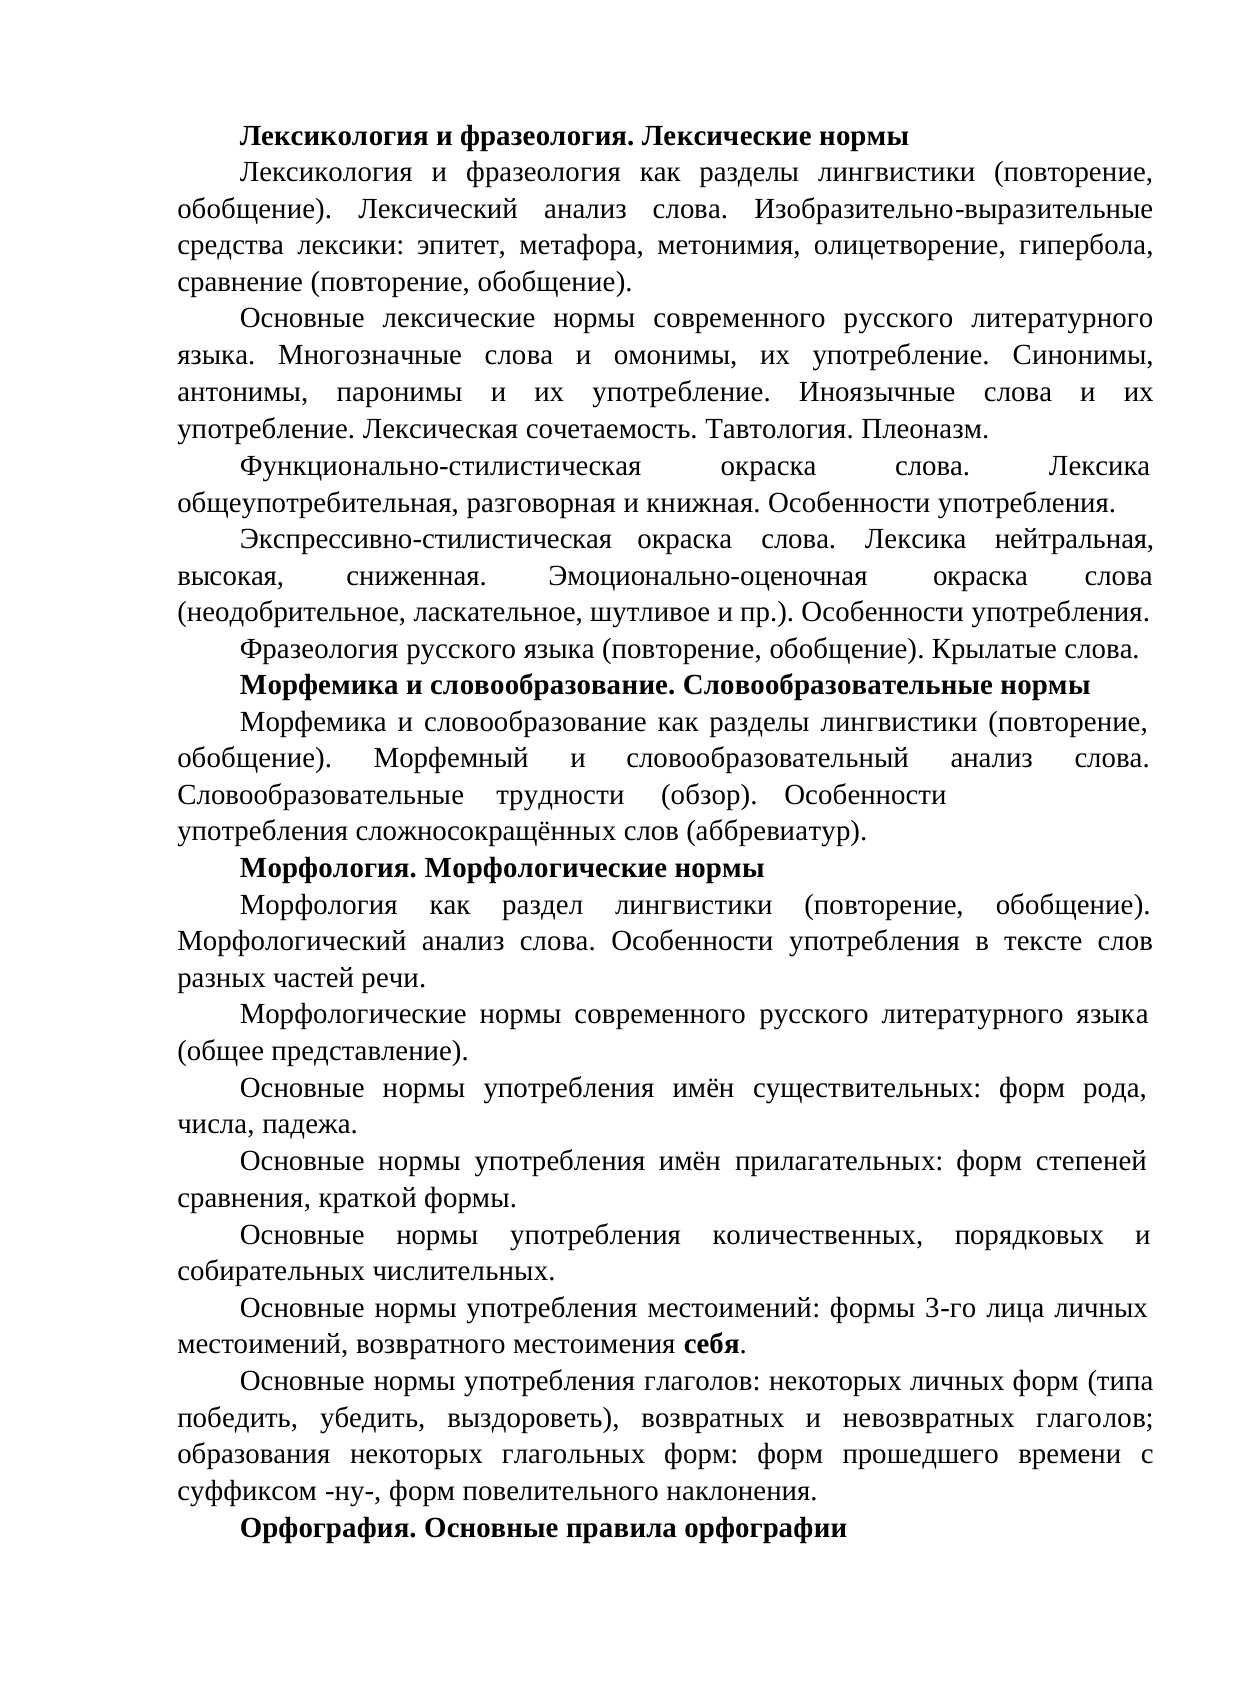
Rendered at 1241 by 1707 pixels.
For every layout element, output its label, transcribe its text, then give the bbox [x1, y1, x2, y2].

text Основные нормы употребления количественных, порядковых и собирательных числительных. [177, 1217, 1158, 1287]
text Морфологические нормы современного русского литературного языка (общее представление). [177, 997, 1159, 1067]
text Морфология как раздел лингвистики (повторение, обобщение). Морфологический анализ слова. Особенности употребления в тексте слов разных частей речи. [177, 887, 1153, 993]
text Фразеология русского языка (повторение, обобщение). Крылатые слова. Морфемика и словообразование. Словообразовательные нормы Морфемика и словообразование как разделы лингвистики (повторение, [239, 631, 1157, 737]
text Основные нормы употребления глаголов: некоторых личных форм (типа победить, убедить, выздороветь), возвратных и невозвратных глаголов; образования некоторых глагольных форм: форм прошедшего времени с суффиксом -ну-, форм повелительного наклонения. [177, 1363, 1154, 1506]
text Лексикология и фразеология как разделы лингвистики (повторение, обобщение). Лексический анализ слова. Изобразительно-выразительные средства лексики: эпитет, метафора, метонимия, олицетворение, гипербола, сравнение (повторение, обобщение). [177, 154, 1153, 297]
text Функционально-стилистическая окраска слова. Лексика общеупотребительная, разговорная и книжная. Особенности употребления. [177, 448, 1158, 518]
text Основные лексические нормы современного русского литературного языка. Многозначные слова и омонимы, их употребление. Синонимы, антонимы, паронимы и их употребление. Иноязычные слова и их употребление. Лексическая сочетаемость. Тавтология. Плеоназм. [177, 300, 1153, 444]
text Морфология. Морфологические нормы [239, 850, 1154, 884]
text обобщение). Морфемный и словообразовательный анализ слова. Словообразовательные трудности (обзор). Особенности употребления сложносокращённых слов (аббревиатур). [177, 740, 1152, 847]
text Основные нормы употребления имён прилагательных: форм степеней сравнения, краткой формы. [177, 1143, 1158, 1213]
text Экспрессивно-стилистическая окраска слова. Лексика нейтральная, высокая, сниженная. Эмоционально-оценочная окраска слова (неодобрительное, ласкательное, шутливое и пр.). Особенности употребления. [177, 522, 1154, 628]
text Основные нормы употребления имён существительных: форм рода, числа, падежа. [177, 1070, 1157, 1140]
text Орфография. Основные правила орфографии [239, 1510, 1154, 1543]
text Лексикология и фразеология. Лексические нормы [239, 118, 1154, 151]
text Основные нормы употребления местоимений: формы 3-го лица личных местоимений, возвратного местоимения себя. [177, 1290, 1159, 1360]
